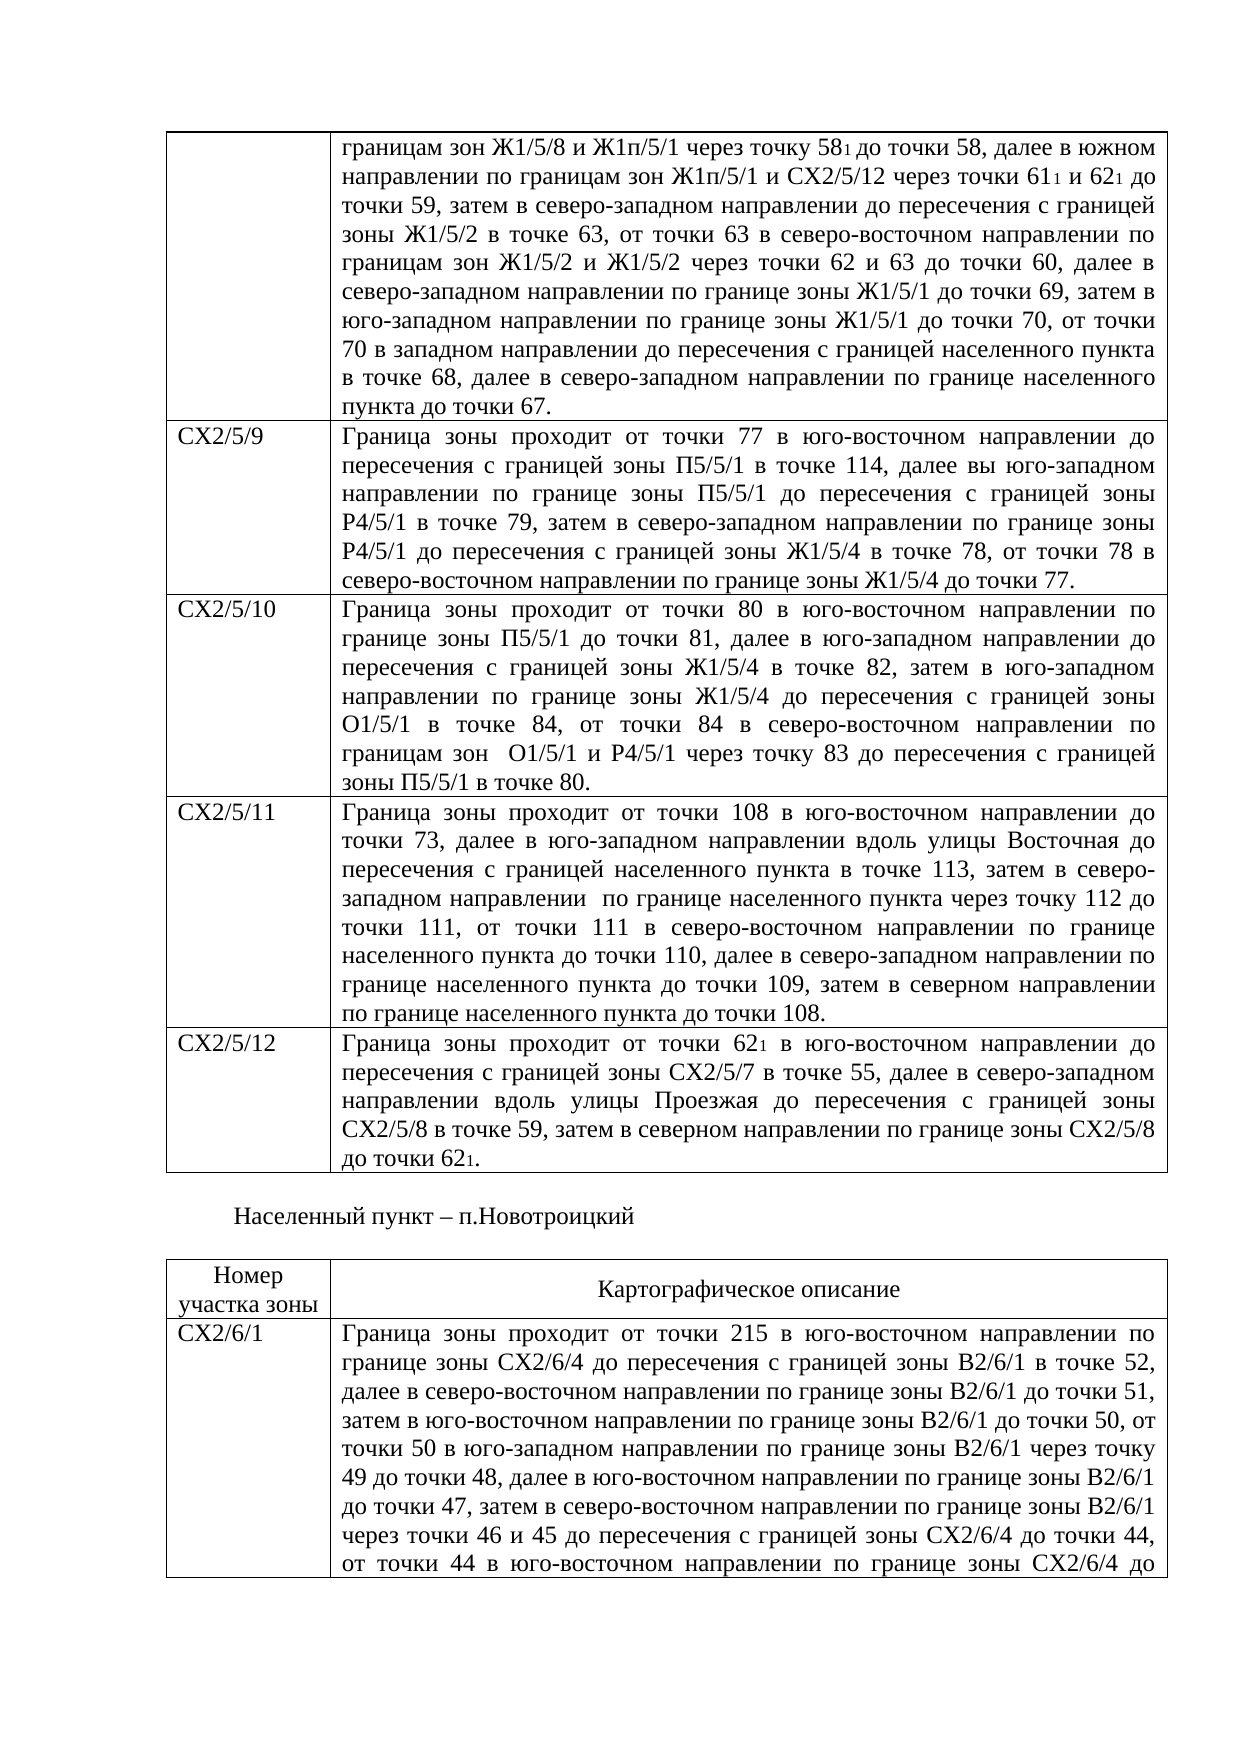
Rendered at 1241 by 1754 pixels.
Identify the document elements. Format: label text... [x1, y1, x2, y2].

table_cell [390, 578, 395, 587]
text Населенный пункт – п.Новотроицкий [177, 1201, 1152, 1230]
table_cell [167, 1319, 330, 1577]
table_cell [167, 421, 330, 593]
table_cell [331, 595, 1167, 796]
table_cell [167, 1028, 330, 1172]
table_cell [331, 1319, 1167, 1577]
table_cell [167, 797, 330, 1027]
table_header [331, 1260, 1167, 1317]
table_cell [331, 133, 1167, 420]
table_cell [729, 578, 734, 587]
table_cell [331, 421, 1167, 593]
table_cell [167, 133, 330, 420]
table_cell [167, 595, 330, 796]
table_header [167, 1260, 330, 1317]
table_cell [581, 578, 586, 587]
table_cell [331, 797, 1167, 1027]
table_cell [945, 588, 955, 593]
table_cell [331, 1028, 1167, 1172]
